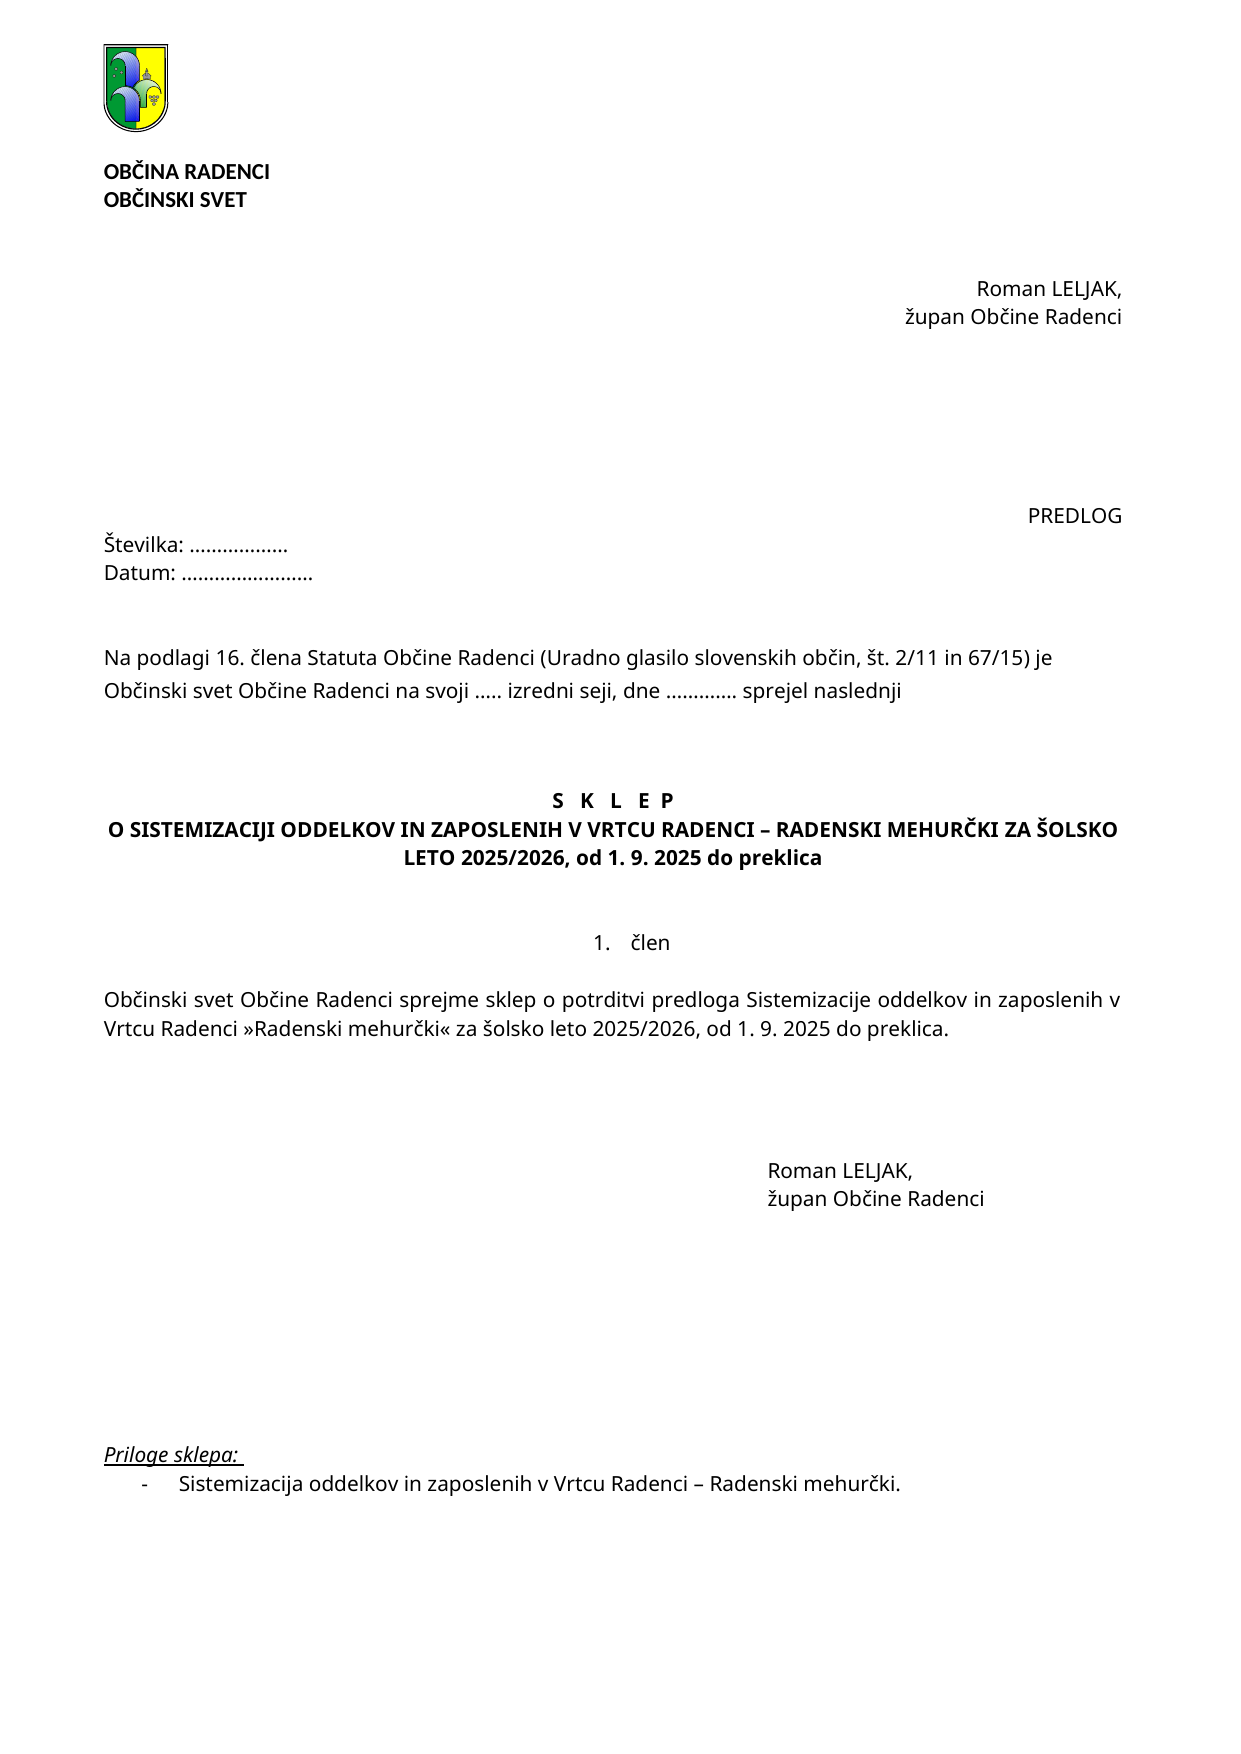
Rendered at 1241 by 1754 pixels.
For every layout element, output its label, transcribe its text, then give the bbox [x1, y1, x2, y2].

text Roman LELJAK, [103, 1156, 1122, 1184]
text O SISTEMIZACIJI ODDELKOV IN ZAPOSLENIH V VRTCU RADENCI – RADENSKI MEHURČKI ZA ŠOLSKO LETO 2025/2026, od 1. 9. 2025 do preklica [103, 815, 1122, 872]
text Priloge sklepa: [103, 1440, 1122, 1469]
text Roman LELJAK, [103, 274, 1122, 302]
text Datum: …………………… [103, 558, 1122, 587]
text Občinski svet Občine Radenci sprejme sklep o potrditvi predloga Sistemizacije oddelkov in zaposlenih v Vrtcu Radenci »Radenski mehurčki« za šolsko leto 2025/2026, od 1. 9. 2025 do preklica. [103, 985, 1122, 1042]
text S K L E P [103, 786, 1122, 815]
text Številka: ……………… [103, 530, 1122, 558]
text župan Občine Radenci [103, 302, 1122, 331]
text Na podlagi 16. člena Statuta Občine Radenci (Uradno glasilo slovenskih občin, št. 2/11 in 67/15) je Občinski svet Občine Radenci na svoji ….. izredni seji, dne …………. sprejel naslednji [103, 643, 1122, 704]
text župan Občine Radenci [103, 1184, 1122, 1213]
list Sistemizacija oddelkov in zaposlenih v Vrtcu Radenci – Radenski mehurčki. [141, 1469, 1122, 1497]
text PREDLOG [103, 501, 1122, 530]
list člen [141, 928, 1122, 957]
